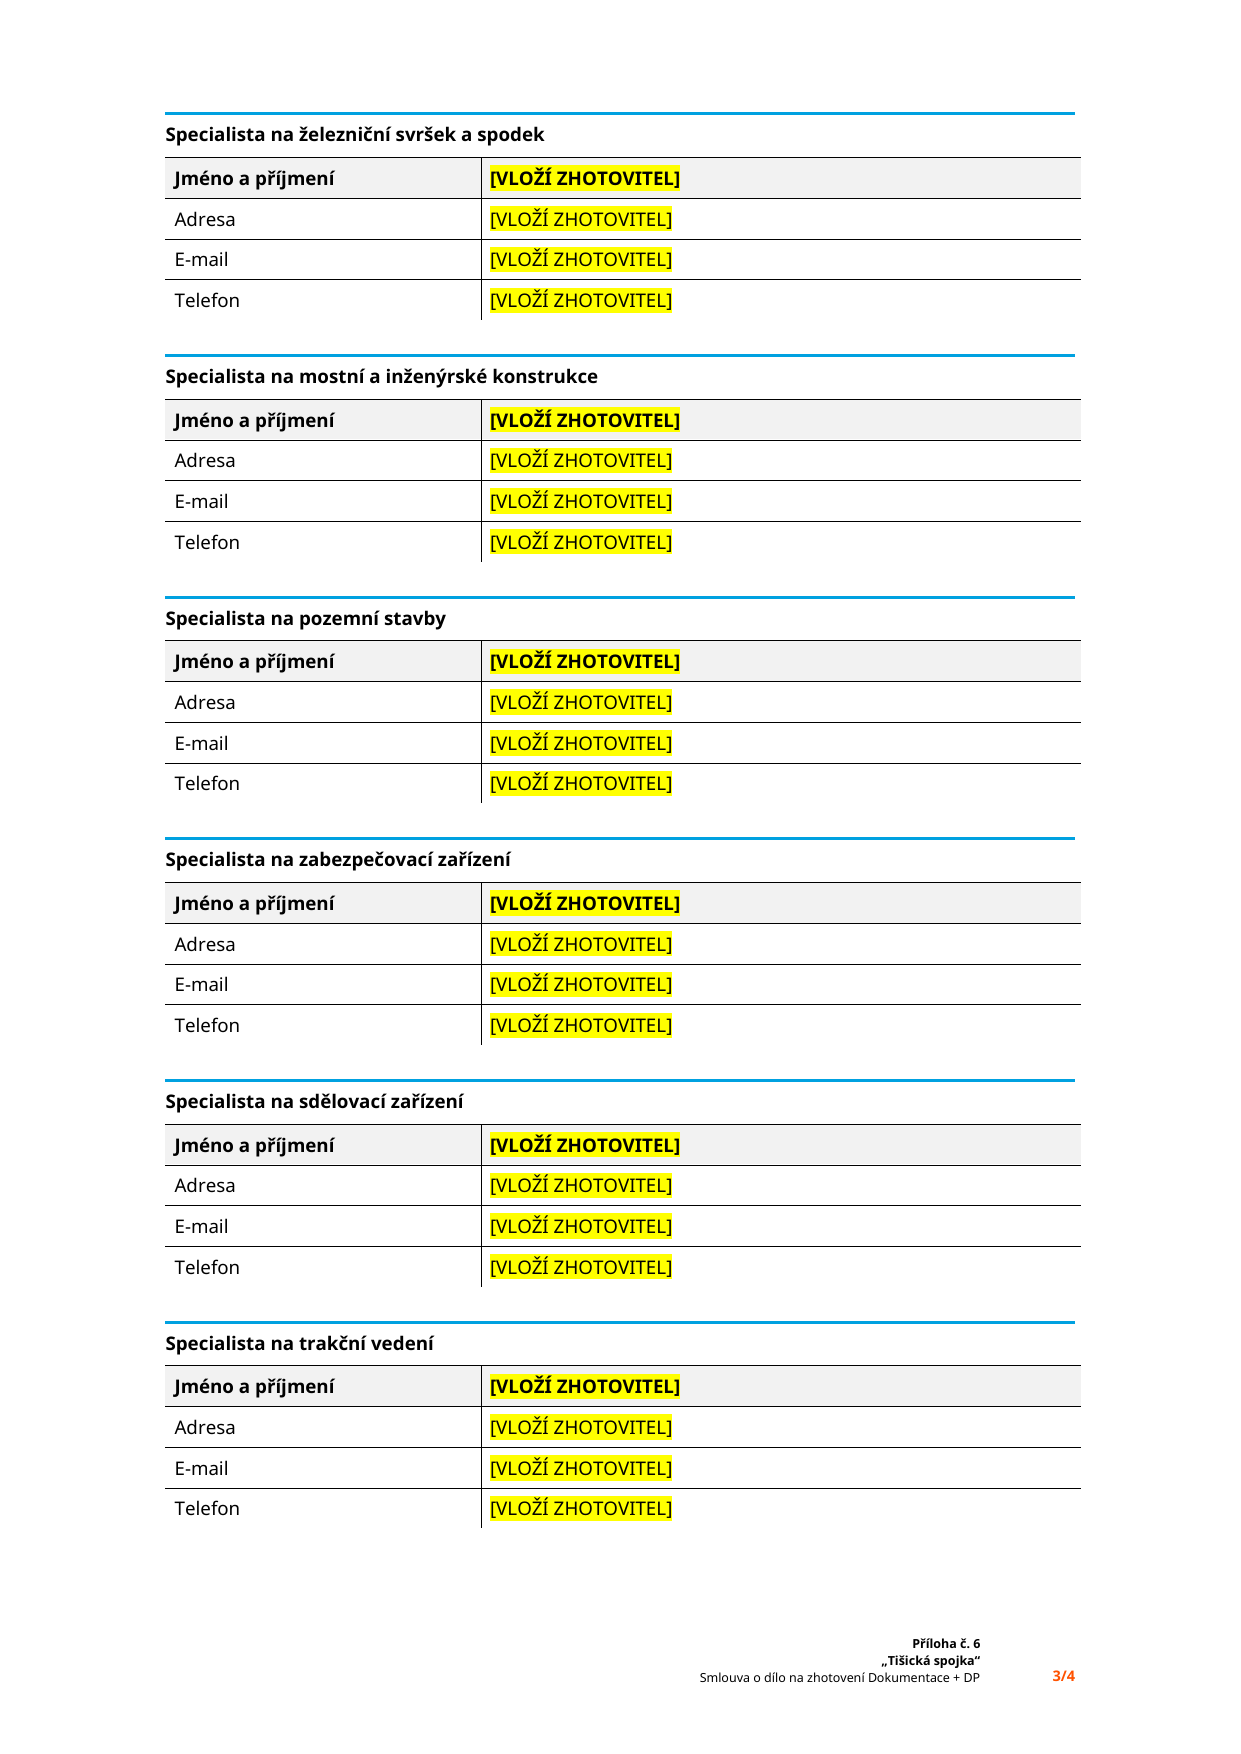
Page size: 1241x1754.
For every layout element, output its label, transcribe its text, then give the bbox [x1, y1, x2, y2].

table_cell Telefon [165, 1005, 481, 1045]
table_cell [VLOŽÍ ZHOTOVITEL] [482, 723, 1081, 763]
table_cell E-mail [165, 965, 481, 1004]
table_cell [VLOŽÍ ZHOTOVITEL] [482, 280, 1081, 320]
table_cell [VLOŽÍ ZHOTOVITEL] [482, 1166, 1081, 1205]
text Specialista na trakční vedení [165, 1324, 1075, 1355]
table_cell Telefon [165, 280, 481, 320]
table_cell Adresa [165, 682, 481, 722]
table_cell Adresa [165, 441, 481, 480]
table_cell Telefon [165, 522, 481, 562]
table_cell [VLOŽÍ ZHOTOVITEL] [482, 682, 1081, 722]
table_cell Telefon [165, 764, 481, 803]
table_header Jméno a příjmení [165, 400, 481, 439]
table_header [VLOŽÍ ZHOTOVITEL] [482, 641, 1081, 681]
table_cell [VLOŽÍ ZHOTOVITEL] [482, 481, 1081, 521]
table_cell E-mail [165, 240, 481, 279]
table_cell E-mail [165, 1206, 481, 1246]
table_cell E-mail [165, 481, 481, 521]
table_cell [VLOŽÍ ZHOTOVITEL] [482, 1206, 1081, 1246]
table_cell [VLOŽÍ ZHOTOVITEL] [482, 1489, 1081, 1528]
table_cell Adresa [165, 199, 481, 238]
table_cell [VLOŽÍ ZHOTOVITEL] [482, 522, 1081, 562]
table_cell [VLOŽÍ ZHOTOVITEL] [482, 199, 1081, 238]
table_cell [VLOŽÍ ZHOTOVITEL] [482, 240, 1081, 279]
table_header Jméno a příjmení [165, 158, 481, 198]
table_header Jméno a příjmení [165, 883, 481, 923]
table_cell Adresa [165, 924, 481, 963]
table_header Jméno a příjmení [165, 1125, 481, 1164]
table_header [VLOŽÍ ZHOTOVITEL] [482, 158, 1081, 198]
table_header [VLOŽÍ ZHOTOVITEL] [482, 883, 1081, 923]
table_cell [VLOŽÍ ZHOTOVITEL] [482, 1407, 1081, 1447]
text Specialista na pozemní stavby [165, 599, 1075, 630]
table_header [VLOŽÍ ZHOTOVITEL] [482, 1125, 1081, 1164]
table_header Jméno a příjmení [165, 1366, 481, 1406]
text Specialista na sdělovací zařízení [165, 1082, 1075, 1114]
text Specialista na železniční svršek a spodek [165, 115, 1075, 147]
table_cell [VLOŽÍ ZHOTOVITEL] [482, 764, 1081, 803]
table_cell E-mail [165, 1448, 481, 1488]
table_cell [VLOŽÍ ZHOTOVITEL] [482, 1448, 1081, 1488]
table_cell [VLOŽÍ ZHOTOVITEL] [482, 441, 1081, 480]
table_cell E-mail [165, 723, 481, 763]
text Specialista na zabezpečovací zařízení [165, 840, 1075, 872]
table_cell Adresa [165, 1407, 481, 1447]
table_cell [VLOŽÍ ZHOTOVITEL] [482, 924, 1081, 963]
table_header [VLOŽÍ ZHOTOVITEL] [482, 400, 1081, 439]
table_cell [VLOŽÍ ZHOTOVITEL] [482, 965, 1081, 1004]
text Specialista na mostní a inženýrské konstrukce [165, 357, 1075, 389]
table_cell [VLOŽÍ ZHOTOVITEL] [482, 1005, 1081, 1045]
table_cell Telefon [165, 1489, 481, 1528]
table_cell [VLOŽÍ ZHOTOVITEL] [482, 1247, 1081, 1287]
table_cell Adresa [165, 1166, 481, 1205]
table_cell Telefon [165, 1247, 481, 1287]
table_header Jméno a příjmení [165, 641, 481, 681]
table_header [VLOŽÍ ZHOTOVITEL] [482, 1366, 1081, 1406]
